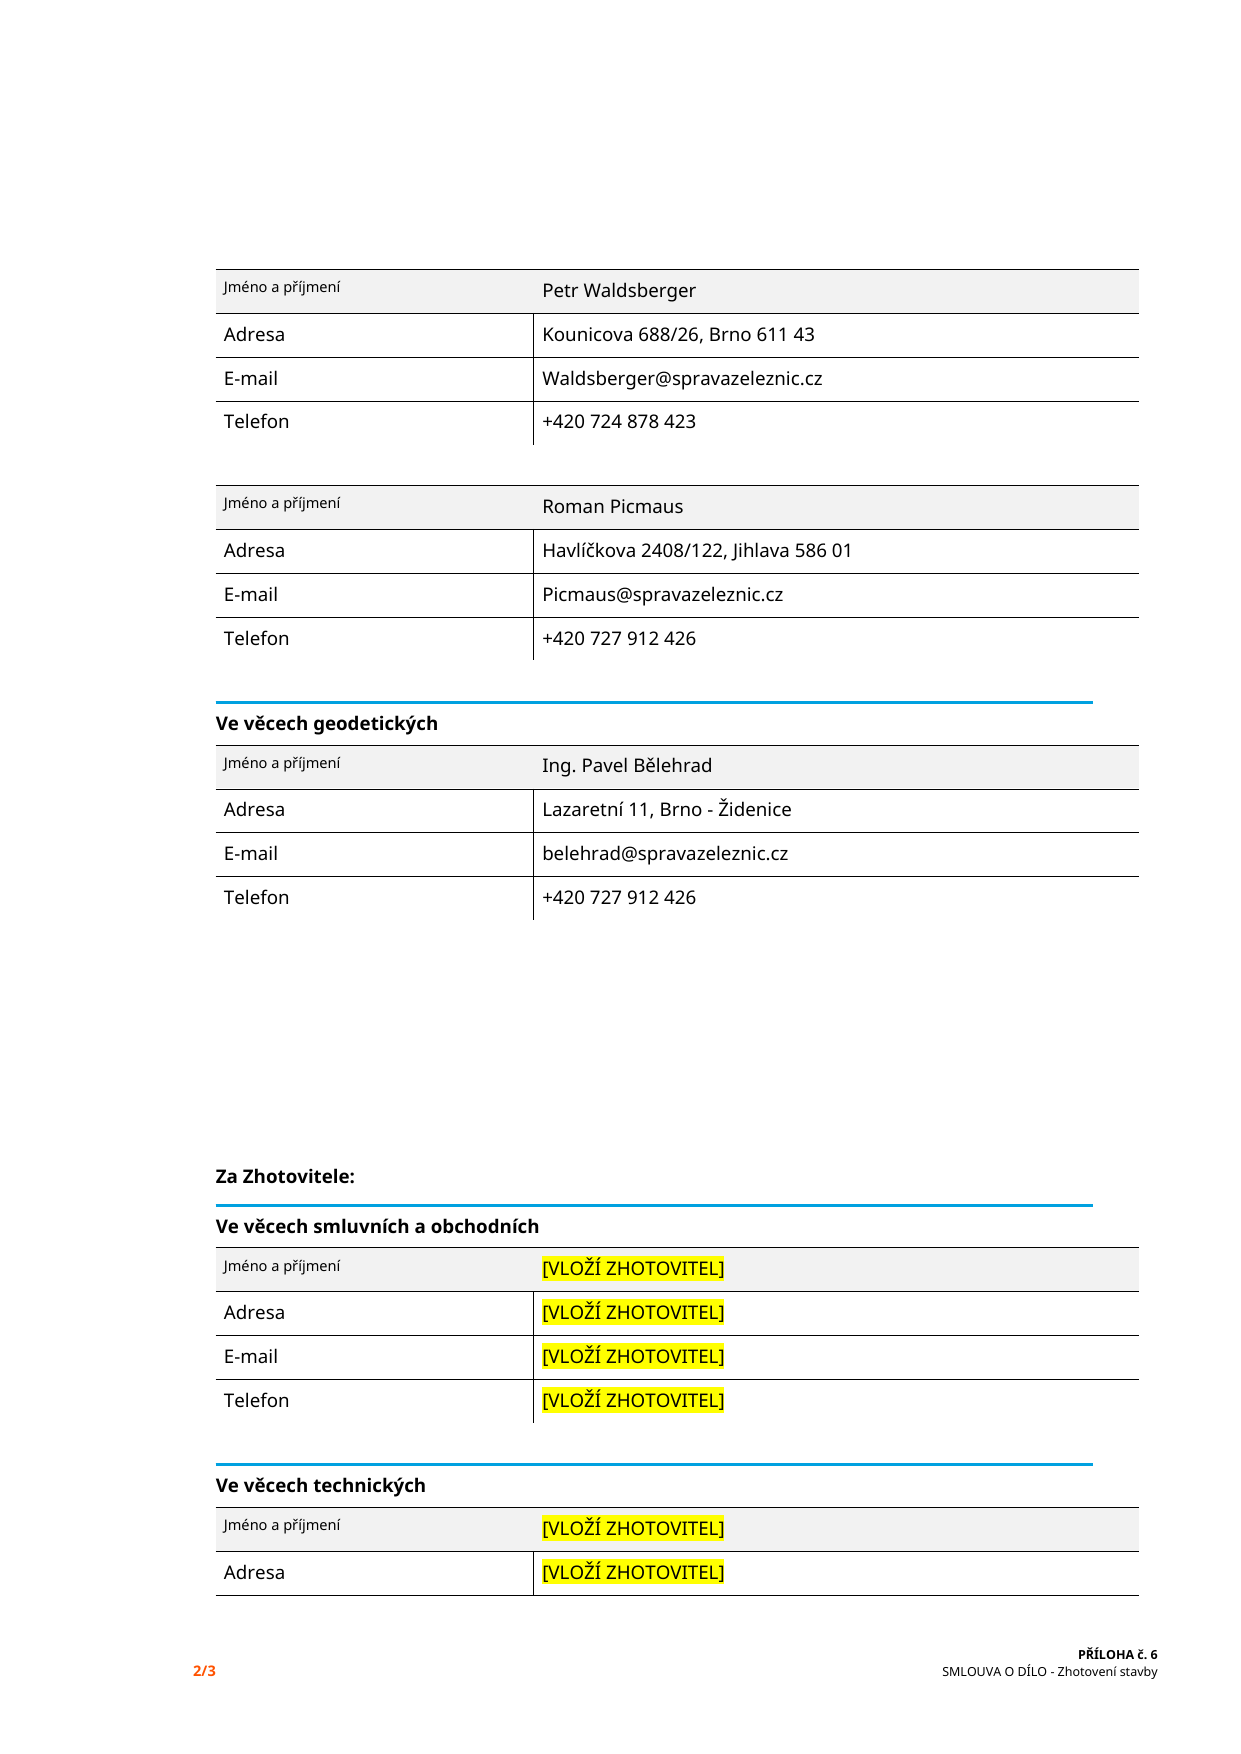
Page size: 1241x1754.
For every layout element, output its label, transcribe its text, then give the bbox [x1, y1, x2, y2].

table_cell +420 727 912 426 [534, 877, 1139, 920]
table_header Roman Picmaus [534, 486, 1139, 529]
table_cell [VLOŽÍ ZHOTOVITEL] [534, 1336, 1139, 1379]
text Ve věcech geodetických [216, 704, 1093, 736]
text Ve věcech smluvních a obchodních [216, 1207, 1093, 1238]
table_header Ing. Pavel Bělehrad [534, 746, 1139, 788]
table_cell Adresa [216, 1292, 533, 1335]
table_cell +420 727 912 426 [534, 618, 1139, 660]
table_cell Telefon [216, 877, 533, 920]
table_cell Telefon [216, 1380, 533, 1423]
table_cell Kounicova 688/26, Brno 611 43 [534, 314, 1139, 357]
table_header [VLOŽÍ ZHOTOVITEL] [534, 1248, 1139, 1291]
table_header Jméno a příjmení [216, 746, 534, 788]
table_cell Havlíčkova 2408/122, Jihlava 586 01 [534, 530, 1139, 573]
table_cell E-mail [216, 1336, 533, 1379]
table_cell [VLOŽÍ ZHOTOVITEL] [534, 1552, 1139, 1594]
table_cell Adresa [216, 530, 533, 573]
table_cell Lazaretní 11, Brno - Židenice [534, 790, 1139, 832]
table_header Petr Waldsberger [534, 270, 1139, 313]
table_header [VLOŽÍ ZHOTOVITEL] [534, 1508, 1139, 1551]
table_header Jméno a příjmení [216, 486, 534, 529]
table_header Jméno a příjmení [216, 270, 534, 313]
table_cell Adresa [216, 314, 533, 357]
table_cell Telefon [216, 618, 533, 660]
table_cell E-mail [216, 833, 533, 876]
text Ve věcech technických [216, 1466, 1093, 1498]
table_cell [VLOŽÍ ZHOTOVITEL] [534, 1292, 1139, 1335]
table_cell E-mail [216, 574, 533, 617]
table_cell [VLOŽÍ ZHOTOVITEL] [534, 1380, 1139, 1423]
table_cell +420 724 878 423 [534, 402, 1139, 444]
table_header Jméno a příjmení [216, 1508, 534, 1551]
table_cell Telefon [216, 402, 533, 444]
table_cell belehrad@spravazeleznic.cz [534, 833, 1139, 876]
table_cell Adresa [216, 790, 533, 832]
table_cell Adresa [216, 1552, 533, 1594]
table_cell Waldsberger@spravazeleznic.cz [534, 358, 1139, 401]
table_header Jméno a příjmení [216, 1248, 534, 1291]
table_cell Picmaus@spravazeleznic.cz [534, 574, 1139, 617]
table_cell E-mail [216, 358, 533, 401]
text Za Zhotovitele: [216, 1163, 1093, 1189]
